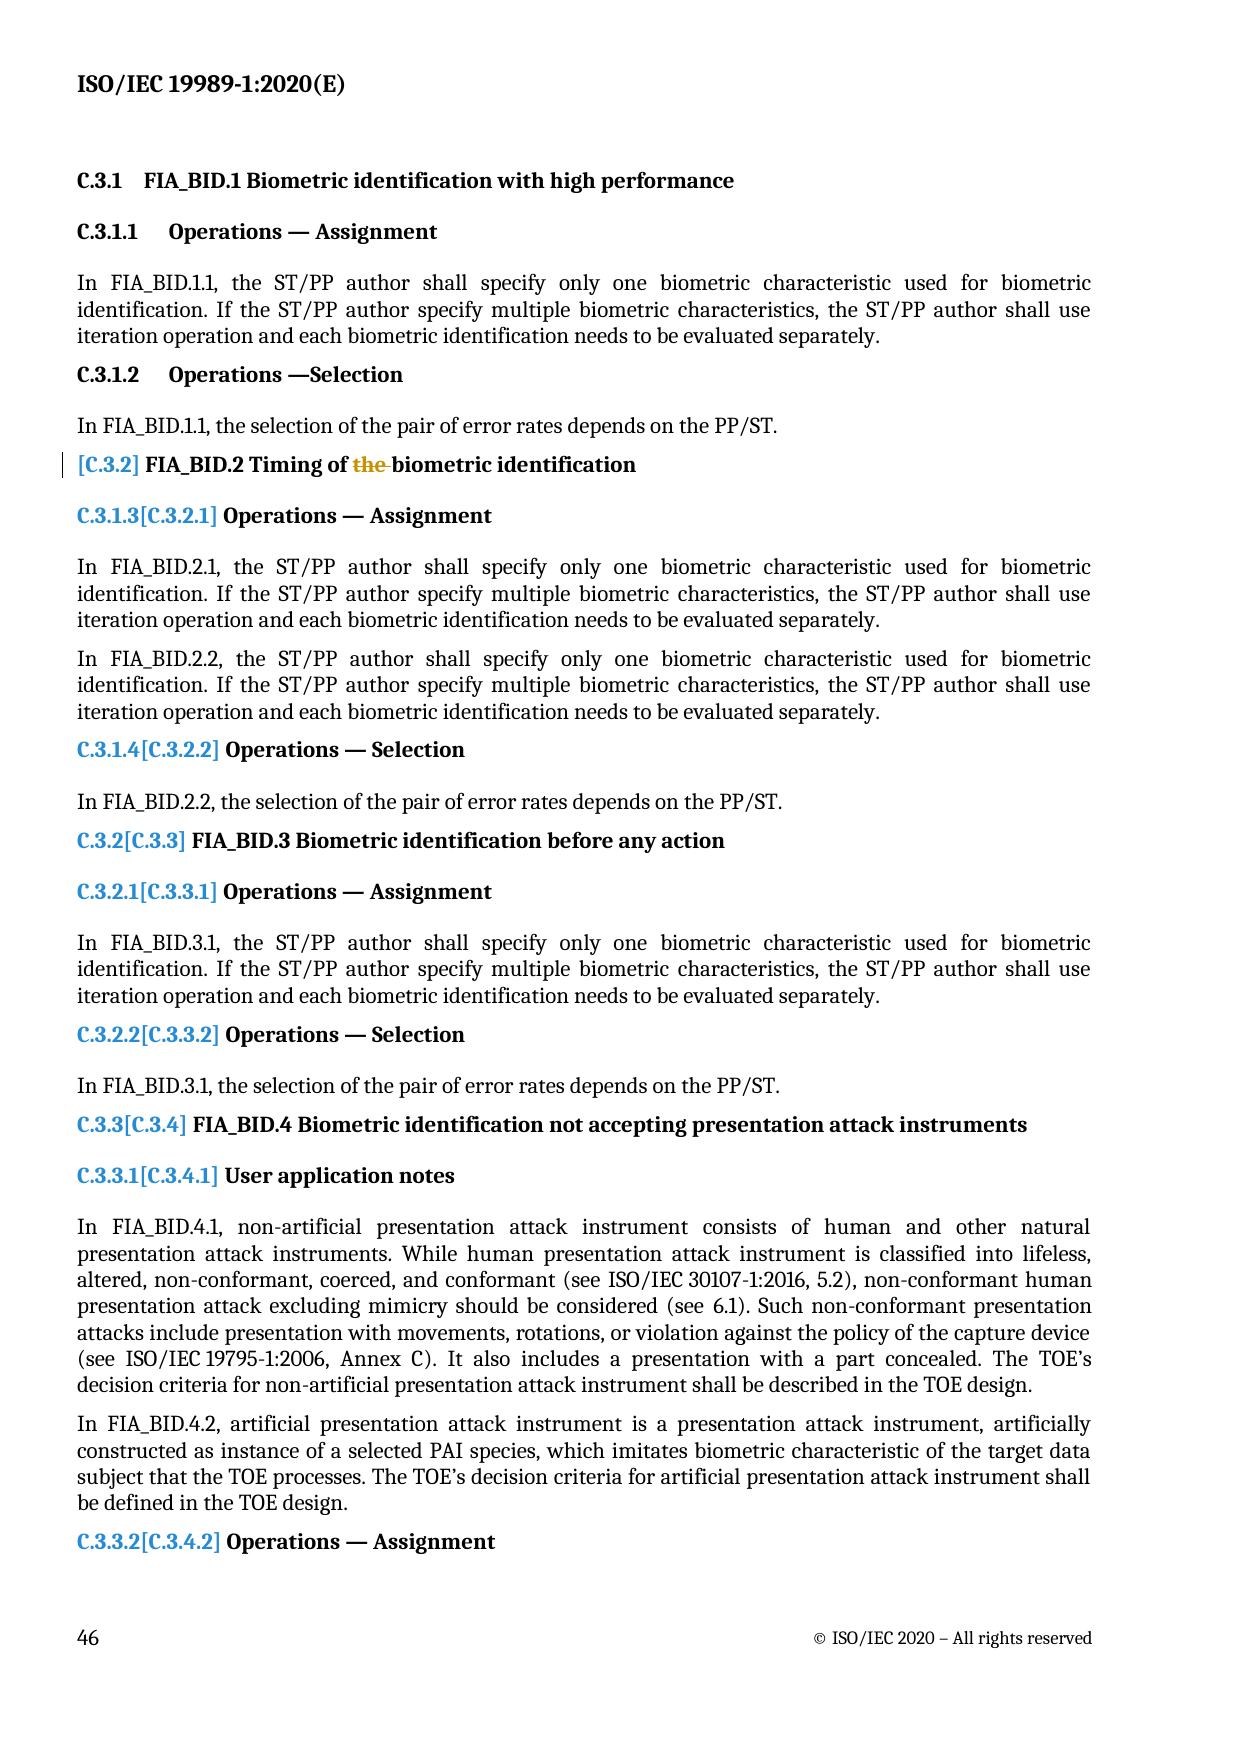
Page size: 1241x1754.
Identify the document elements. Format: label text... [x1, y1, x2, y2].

text Operations — Assignment [77, 878, 1093, 905]
text Operations — Assignment [77, 1529, 1093, 1555]
text FIA_BID.4 Biometric identification not accepting presentation attack instruments [77, 1112, 1093, 1138]
text FIA_BID.3 Biometric identification before any action [77, 827, 1093, 853]
text User application notes [77, 1163, 1093, 1189]
text Operations — Assignment [77, 503, 1093, 529]
text In FIA_BID.2.1, the ST/PP author shall specify only one biometric characteristic used for biometric identification. If the ST/PP author specify multiple biometric characteristics, the ST/PP author shall use iteration operation and each biometric identification needs to be evaluated separately. [77, 554, 1093, 633]
text Operations — Selection [77, 737, 1093, 764]
text Operations —Selection [77, 362, 1093, 388]
text In FIA_BID.2.2, the selection of the pair of error rates depends on the PP/ST. [77, 789, 1093, 815]
text In FIA_BID.4.2, artificial presentation attack instrument is a presentation attack instrument, artificially constructed as instance of a selected PAI species, which imitates biometric characteristic of the target data subject that the TOE processes. The TOE’s decision criteria for artificial presentation attack instrument shall be defined in the TOE design. [77, 1411, 1093, 1516]
text In FIA_BID.1.1, the selection of the pair of error rates depends on the PP/ST. [77, 413, 1093, 439]
text In FIA_BID.1.1, the ST/PP author shall specify only one biometric characteristic used for biometric identification. If the ST/PP author specify multiple biometric characteristics, the ST/PP author shall use iteration operation and each biometric identification needs to be evaluated separately. [77, 270, 1093, 349]
text FIA_BID.1 Biometric identification with high performance [77, 168, 1093, 194]
text Operations — Assignment [77, 219, 1093, 245]
text FIA_BID.2 Timing of biometric identification [77, 452, 1093, 478]
text Operations — Selection [77, 1021, 1093, 1048]
text In FIA_BID.2.2, the ST/PP author shall specify only one biometric characteristic used for biometric identification. If the ST/PP author specify multiple biometric characteristics, the ST/PP author shall use iteration operation and each biometric identification needs to be evaluated separately. [77, 646, 1093, 725]
text In FIA_BID.4.1, non-artificial presentation attack instrument consists of human and other natural presentation attack instruments. While human presentation attack instrument is classified into lifeless, altered, non-conformant, coerced, and conformant (see ISO/IEC 30107-1:2016, 5.2), non-conformant human presentation attack excluding mimicry should be considered (see 6.1). Such non-conformant presentation attacks include presentation with movements, rotations, or violation against the policy of the capture device (see ISO/IEC 19795-1:2006, Annex C). It also includes a presentation with a part concealed. The TOE’s decision criteria for non-artificial presentation attack instrument shall be described in the TOE design. [77, 1214, 1093, 1398]
text In FIA_BID.3.1, the ST/PP author shall specify only one biometric characteristic used for biometric identification. If the ST/PP author specify multiple biometric characteristics, the ST/PP author shall use iteration operation and each biometric identification needs to be evaluated separately. [77, 930, 1093, 1009]
text In FIA_BID.3.1, the selection of the pair of error rates depends on the PP/ST. [77, 1073, 1093, 1099]
